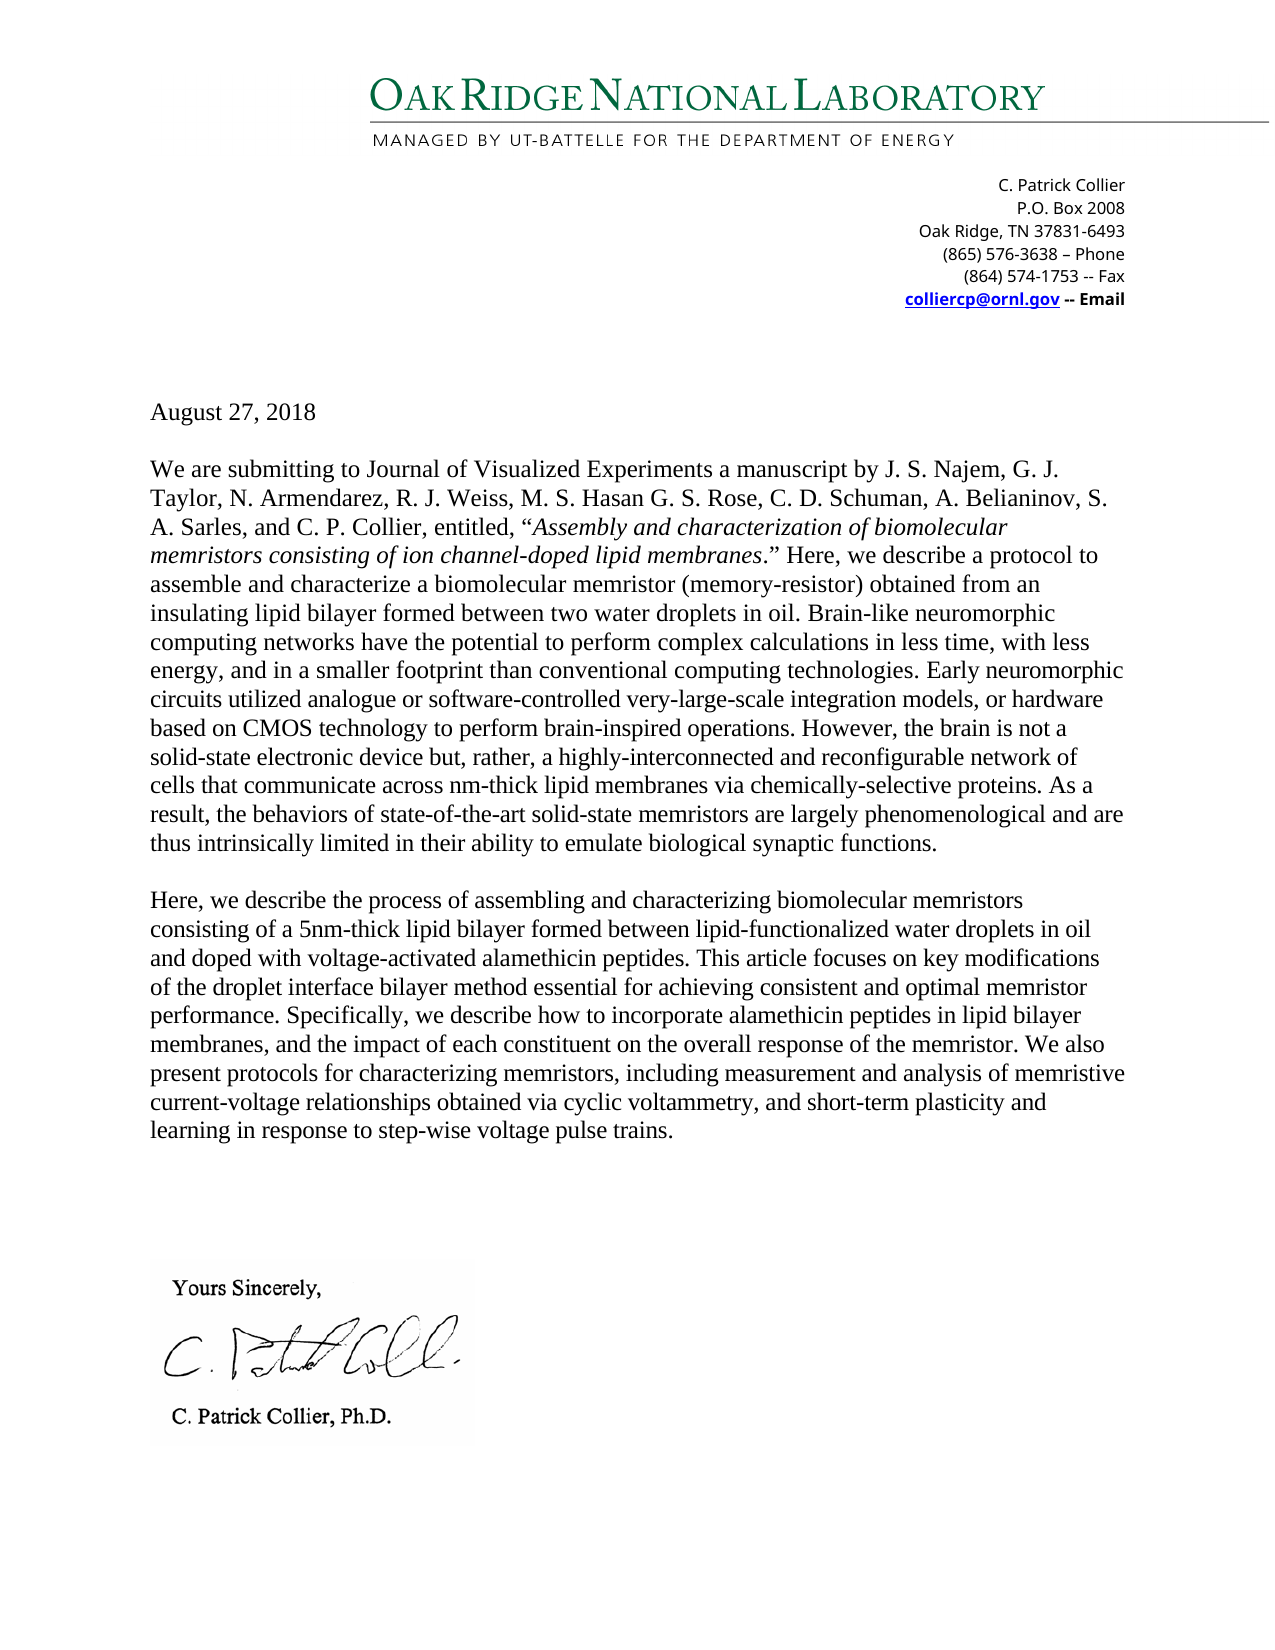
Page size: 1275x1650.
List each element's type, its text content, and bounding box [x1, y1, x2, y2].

text August 27, 2018 [150, 397, 1125, 425]
text We are submitting to Journal of Visualized Experiments a manuscript by J. S. Najem, G. J. Taylor, N. Armendarez, R. J. Weiss, M. S. Hasan G. S. Rose, C. D. Schuman, A. Belianinov, S. A. Sarles, and C. P. Collier, entitled, “Assembly and characterization of biomolecular memristors consisting of ion channel-doped lipid membranes.” Here, we describe a protocol to assemble and characterize a biomolecular memristor (memory-resistor) obtained from an insulating lipid bilayer formed between two water droplets in oil. Brain-like neuromorphic computing networks have the potential to perform complex calculations in less time, with less energy, and in a smaller footprint than conventional computing technologies. Early neuromorphic circuits utilized analogue or software-controlled very-large-scale integration models, or hardware based on CMOS technology to perform brain-inspired operations. However, the brain is not a solid-state electronic device but, rather, a highly-interconnected and reconfigurable network of cells that communicate across nm-thick lipid membranes via chemically-selective proteins. As a result, the behaviors of state-of-the-art solid-state memristors are largely phenomenological and are thus intrinsically limited in their ability to emulate biological synaptic functions. [150, 454, 1125, 857]
text Here, we describe the process of assembling and characterizing biomolecular memristors consisting of a 5nm-thick lipid bilayer formed between lipid-functionalized water droplets in oil and doped with voltage-activated alamethicin peptides. This article focuses on key modifications of the droplet interface bilayer method essential for achieving consistent and optimal memristor performance. Specifically, we describe how to incorporate alamethicin peptides in lipid bilayer membranes, and the impact of each constituent on the overall response of the memristor. We also present protocols for characterizing memristors, including measurement and analysis of memristive current-voltage relationships obtained via cyclic voltammetry, and short-term plasticity and learning in response to step-wise voltage pulse trains. [150, 885, 1125, 1144]
picture [150, 1259, 476, 1446]
picture [150, 74, 1275, 156]
